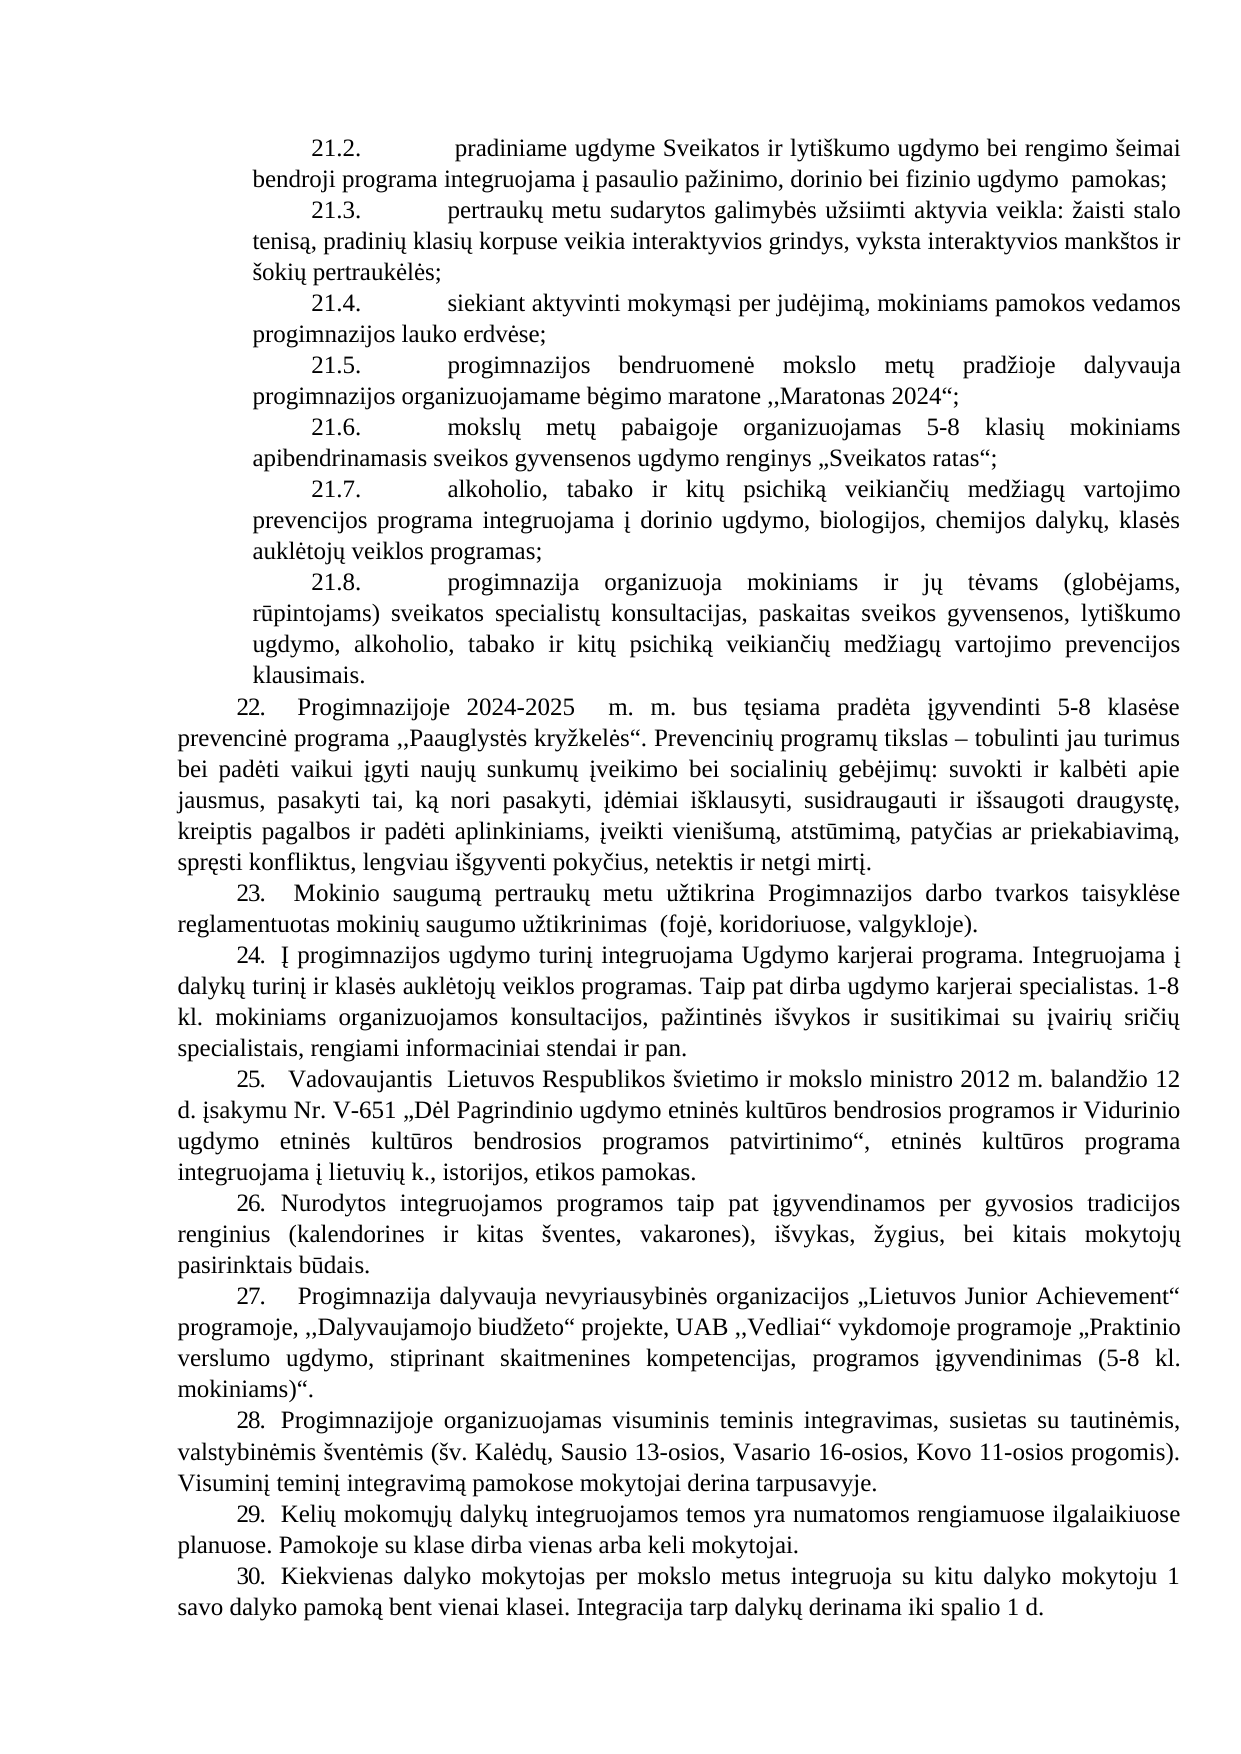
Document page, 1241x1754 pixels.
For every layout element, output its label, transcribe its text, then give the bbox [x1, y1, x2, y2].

list progimnazijos bendruomenė mokslo metų pradžioje dalyvauja progimnazijos organizuojamame bėgimo maratone ,,Maratonas 2024“; [252, 350, 1181, 410]
list Į progimnazijos ugdymo turinį integruojama Ugdymo karjerai programa. Integruojama į dalykų turinį ir klasės auklėtojų veiklos programas. Taip pat dirba ugdymo karjerai specialistas. 1-8 kl. mokiniams organizuojamos konsultacijos, pažintinės išvykos ir susitikimai su įvairių sričių specialistais, rengiami informaciniai stendai ir pan. [177, 940, 1181, 1062]
list pertraukų metu sudarytos galimybės užsiimti aktyvia veikla: žaisti stalo tenisą, pradinių klasių korpuse veikia interaktyvios grindys, vyksta interaktyvios mankštos ir šokių pertraukėlės; [252, 195, 1181, 286]
list alkoholio, tabako ir kitų psichiką veikiančių medžiagų vartojimo prevencijos programa integruojama į dorinio ugdymo, biologijos, chemijos dalykų, klasės auklėtojų veiklos programas; [252, 474, 1181, 565]
list Nurodytos integruojamos programos taip pat įgyvendinamos per gyvosios tradicijos renginius (kalendorines ir kitas šventes, vakarones), išvykas, žygius, bei kitais mokytojų pasirinktais būdais. [177, 1188, 1181, 1279]
list Progimnazijoje 2024-2025 m. m. bus tęsiama pradėta įgyvendinti 5-8 klasėse prevencinė programa ,,Paauglystės kryžkelės“. Prevencinių programų tikslas – tobulinti jau turimus bei padėti vaikui įgyti naujų sunkumų įveikimo bei socialinių gebėjimų: suvokti ir kalbėti apie jausmus, pasakyti tai, ką nori pasakyti, įdėmiai išklausyti, susidraugauti ir išsaugoti draugystę, kreiptis pagalbos ir padėti aplinkiniams, įveikti vienišumą, atstūmimą, patyčias ar priekabiavimą, spręsti konfliktus, lengviau išgyventi pokyčius, netektis ir netgi mirtį. [177, 692, 1181, 876]
list Progimnazija dalyvauja nevyriausybinės organizacijos „Lietuvos Junior Achievement“ programoje, ,,Dalyvaujamojo biudžeto“ projekte, UAB ,,Vedliai“ vykdomoje programoje „Praktinio verslumo ugdymo, stiprinant skaitmenines kompetencijas, programos įgyvendinimas (5-8 kl. mokiniams)“. [177, 1281, 1181, 1403]
list Mokinio saugumą pertraukų metu užtikrina Progimnazijos darbo tvarkos taisyklėse reglamentuotas mokinių saugumo užtikrinimas (fojė, koridoriuose, valgykloje). [177, 878, 1181, 938]
list Vadovaujantis Lietuvos Respublikos švietimo ir mokslo ministro 2012 m. balandžio 12 d. įsakymu Nr. V-651 „Dėl Pagrindinio ugdymo etninės kultūros bendrosios programos ir Vidurinio ugdymo etninės kultūros bendrosios programos patvirtinimo“, etninės kultūros programa integruojama į lietuvių k., istorijos, etikos pamokas. [177, 1064, 1181, 1186]
list Kelių mokomųjų dalykų integruojamos temos yra numatomos rengiamuose ilgalaikiuose planuose. Pamokoje su klase dirba vienas arba keli mokytojai. [177, 1499, 1181, 1558]
list Kiekvienas dalyko mokytojas per mokslo metus integruoja su kitu dalyko mokytoju 1 savo dalyko pamoką bent vienai klasei. Integracija tarp dalykų derinama iki spalio 1 d. [177, 1561, 1181, 1621]
list progimnazija organizuoja mokiniams ir jų tėvams (globėjams, rūpintojams) sveikatos specialistų konsultacijas, paskaitas sveikos gyvensenos, lytiškumo ugdymo, alkoholio, tabako ir kitų psichiką veikiančių medžiagų vartojimo prevencijos klausimais. [252, 567, 1181, 689]
list siekiant aktyvinti mokymąsi per judėjimą, mokiniams pamokos vedamos progimnazijos lauko erdvėse; [252, 288, 1181, 348]
list pradiniame ugdyme Sveikatos ir lytiškumo ugdymo bei rengimo šeimai bendroji programa integruojama į pasaulio pažinimo, dorinio bei fizinio ugdymo pamokas; [252, 133, 1181, 193]
list mokslų metų pabaigoje organizuojamas 5-8 klasių mokiniams apibendrinamasis sveikos gyvensenos ugdymo renginys „Sveikatos ratas“; [252, 412, 1181, 472]
list Progimnazijoje organizuojamas visuminis teminis integravimas, susietas su tautinėmis, valstybinėmis šventėmis (šv. Kalėdų, Sausio 13-osios, Vasario 16-osios, Kovo 11-osios progomis). Visuminį teminį integravimą pamokose mokytojai derina tarpusavyje. [177, 1406, 1181, 1496]
